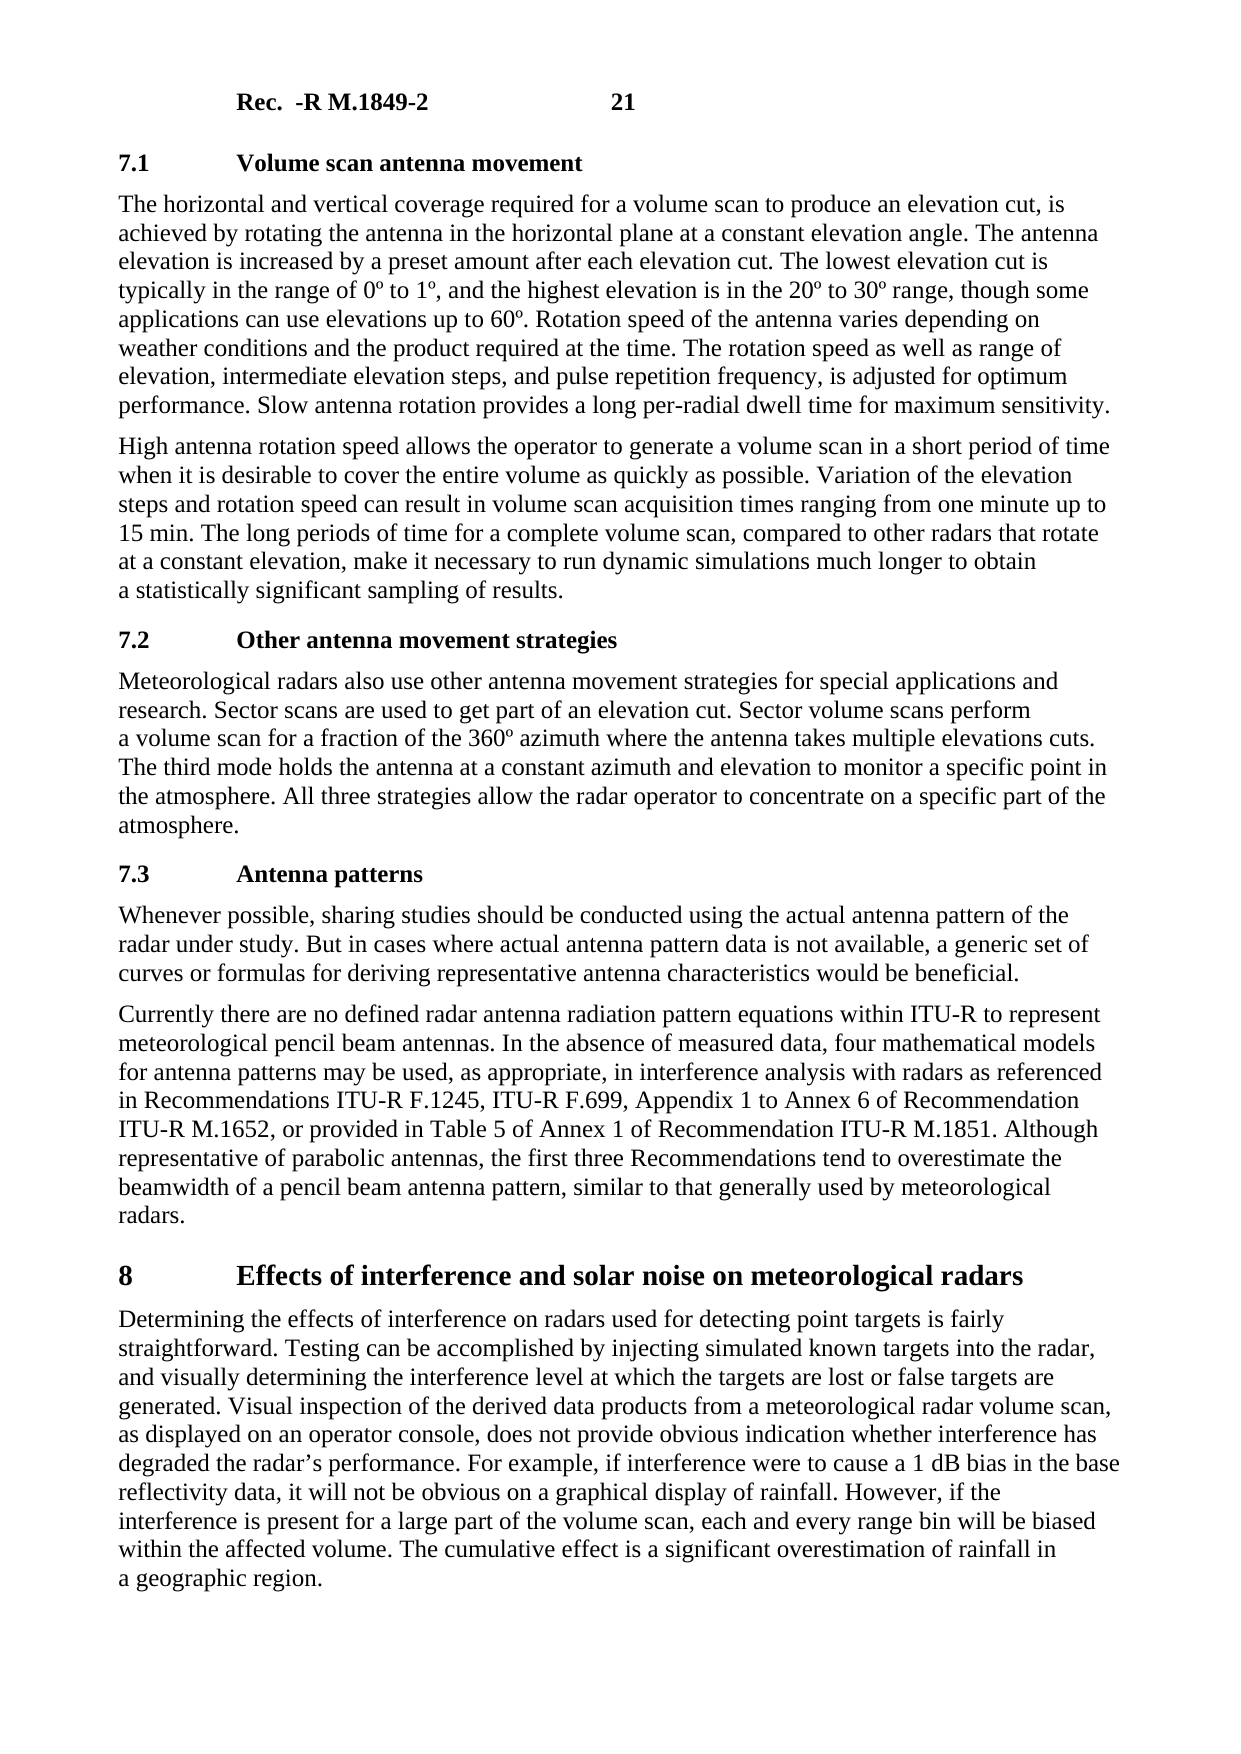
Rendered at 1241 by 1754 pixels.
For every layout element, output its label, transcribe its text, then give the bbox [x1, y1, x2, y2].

subtitle 7.3 Antenna patterns [118, 859, 1122, 888]
text Determining the effects of interference on radars used for detecting point targets is fairly straightforward. Testing can be accomplished by injecting simulated known targets into the radar, and visually determining the interference level at which the targets are lost or false targets are generated. Visual inspection of the derived data products from a meteorological radar volume scan, as displayed on an operator console, does not provide obvious indication whether interference has degraded the radar’s performance. For example, if interference were to cause a 1 dB bias in the base reflectivity data, it will not be obvious on a graphical display of rainfall. However, if the interference is present for a large part of the volume scan, each and every range bin will be biased within the affected volume. The cumulative effect is a significant overestimation of rainfall in a geographic region. [118, 1304, 1122, 1592]
text Meteorological radars also use other antenna movement strategies for special applications and research. Sector scans are used to get part of an elevation cut. Sector volume scans perform a volume scan for a fraction of the 360º azimuth where the antenna takes multiple elevations cuts. The third mode holds the antenna at a constant azimuth and elevation to monitor a specific point in the atmosphere. All three strategies allow the radar operator to concentrate on a specific part of the atmosphere. [118, 666, 1122, 838]
text Currently there are no defined radar antenna radiation pattern equations within ITU-R to represent meteorological pencil beam antennas. In the absence of measured data, four mathematical models for antenna patterns may be used, as appropriate, in interference analysis with radars as referenced in Recommendations ITU-R F.1245, ITU-R F.699, Appendix 1 to Annex 6 of Recommendation ITU-R M.1652, or provided in Table 5 of Annex 1 of Recommendation ITU-R M.1851. Although representative of parabolic antennas, the first three Recommendations tend to overestimate the beamwidth of a pencil beam antenna pattern, similar to that generally used by meteorological radars. [118, 999, 1122, 1229]
text The horizontal and vertical coverage required for a volume scan to produce an elevation cut, is achieved by rotating the antenna in the horizontal plane at a constant elevation angle. The antenna elevation is increased by a preset amount after each elevation cut. The lowest elevation cut is typically in the range of 0º to 1º, and the highest elevation is in the 20º to 30º range, though some applications can use elevations up to 60º. Rotation speed of the antenna varies depending on weather conditions and the product required at the time. The rotation speed as well as range of elevation, intermediate elevation steps, and pulse repetition frequency, is adjusted for optimum performance. Slow antenna rotation provides a long per-radial dwell time for maximum sensitivity. [118, 189, 1122, 419]
text High antenna rotation speed allows the operator to generate a volume scan in a short period of time when it is desirable to cover the entire volume as quickly as possible. Variation of the elevation steps and rotation speed can result in volume scan acquisition times ranging from one minute up to 15 min. The long periods of time for a complete volume scan, compared to other radars that rotate at a constant elevation, make it necessary to run dynamic simulations much longer to obtain a statistically significant sampling of results. [118, 431, 1122, 604]
subtitle 8 Effects of interference and solar noise on meteorological radars [118, 1258, 1122, 1292]
subtitle 7.1 Volume scan antenna movement [118, 148, 1122, 176]
subtitle 7.2 Other antenna movement strategies [118, 625, 1122, 653]
text Whenever possible, sharing studies should be conducted using the actual antenna pattern of the radar under study. But in cases where actual antenna pattern data is not available, a generic set of curves or formulas for deriving representative antenna characteristics would be beneficial. [118, 901, 1122, 987]
